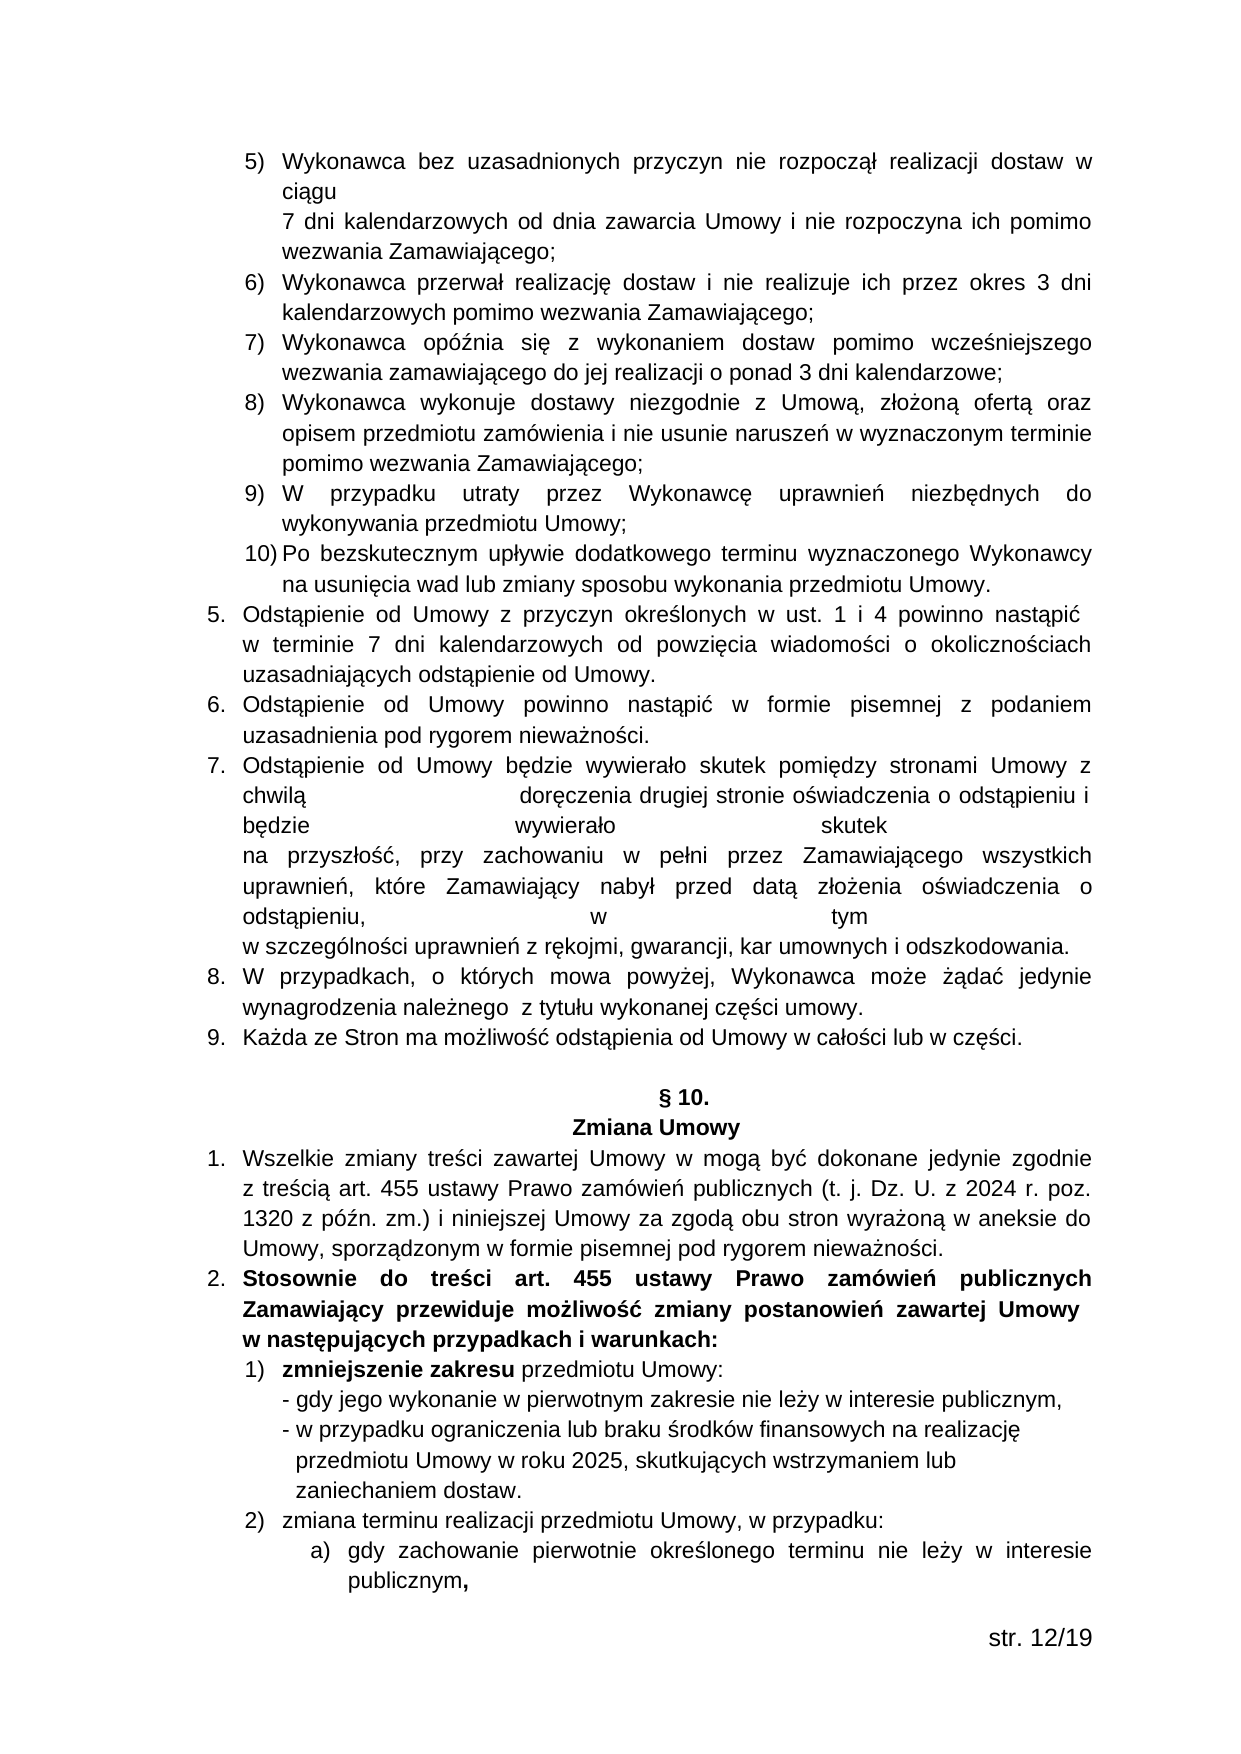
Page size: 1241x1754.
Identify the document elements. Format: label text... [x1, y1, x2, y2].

list gdy zachowanie pierwotnie określonego terminu nie leży w interesie publicznym, [310, 1537, 1092, 1594]
list Wykonawca wykonuje dostawy niezgodnie z Umową, złożoną ofertą oraz opisem przedmiotu zamówienia i nie usunie naruszeń w wyznaczonym terminie pomimo wezwania Zamawiającego; [244, 389, 1092, 476]
list zmniejszenie zakresu przedmiotu Umowy: [244, 1356, 1092, 1382]
list Odstąpienie od Umowy powinno nastąpić w formie pisemnej z podaniem uzasadnienia pod rygorem nieważności. [207, 691, 1092, 748]
list Odstąpienie od Umowy z przyczyn określonych w ust. 1 i 4 powinno nastąpić w terminie 7 dni kalendarzowych od powzięcia wiadomości o okolicznościach uzasadniających odstąpienie od Umowy. [207, 601, 1092, 688]
list Wszelkie zmiany treści zawartej Umowy w mogą być dokonane jedynie zgodnie z treścią art. 455 ustawy Prawo zamówień publicznych (t. j. Dz. U. z 2024 r. poz. 1320 z późn. zm.) i niniejszej Umowy za zgodą obu stron wyrażoną w aneksie do Umowy, sporządzonym w formie pisemnej pod rygorem nieważności. [207, 1144, 1092, 1262]
text - gdy jego wykonanie w pierwotnym zakresie nie leży w interesie publicznym, [282, 1386, 1092, 1413]
list W przypadku utraty przez Wykonawcę uprawnień niezbędnych do wykonywania przedmiotu Umowy; [244, 480, 1092, 537]
list Po bezskutecznym upływie dodatkowego terminu wyznaczonego Wykonawcy na usunięcia wad lub zmiany sposobu wykonania przedmiotu Umowy. [244, 540, 1092, 597]
list Wykonawca bez uzasadnionych przyczyn nie rozpoczął realizacji dostaw w ciągu 7 dni kalendarzowych od dnia zawarcia Umowy i nie rozpoczyna ich pomimo wezwania Zamawiającego; [244, 148, 1092, 265]
list W przypadkach, o których mowa powyżej, Wykonawca może żądać jedynie wynagrodzenia należnego z tytułu wykonanej części umowy. [207, 963, 1092, 1020]
list Wykonawca opóźnia się z wykonaniem dostaw pomimo wcześniejszego wezwania zamawiającego do jej realizacji o ponad 3 dni kalendarzowe; [244, 329, 1092, 386]
text Zmiana Umowy [207, 1114, 1092, 1141]
text - w przypadku ograniczenia lub braku środków finansowych na realizację przedmiotu Umowy w roku 2025, skutkujących wstrzymaniem lub zaniechaniem dostaw. [282, 1416, 1092, 1503]
list Każda ze Stron ma możliwość odstąpienia od Umowy w całości lub w części. [207, 1024, 1092, 1050]
list Odstąpienie od Umowy będzie wywierało skutek pomiędzy stronami Umowy z chwilą doręczenia drugiej stronie oświadczenia o odstąpieniu i będzie wywierało skutek na przyszłość, przy zachowaniu w pełni przez Zamawiającego wszystkich uprawnień, które Zamawiający nabył przed datą złożenia oświadczenia o odstąpieniu, w tym w szczególności uprawnień z rękojmi, gwarancji, kar umownych i odszkodowania. [207, 752, 1092, 959]
list Wykonawca przerwał realizację dostaw i nie realizuje ich przez okres 3 dni kalendarzowych pomimo wezwania Zamawiającego; [244, 268, 1092, 325]
list Stosownie do treści art. 455 ustawy Prawo zamówień publicznych Zamawiający przewiduje możliwość zmiany postanowień zawartej Umowy w następujących przypadkach i warunkach: [207, 1265, 1092, 1352]
text § 10. [207, 1084, 1092, 1111]
list zmiana terminu realizacji przedmiotu Umowy, w przypadku: [244, 1507, 1092, 1533]
